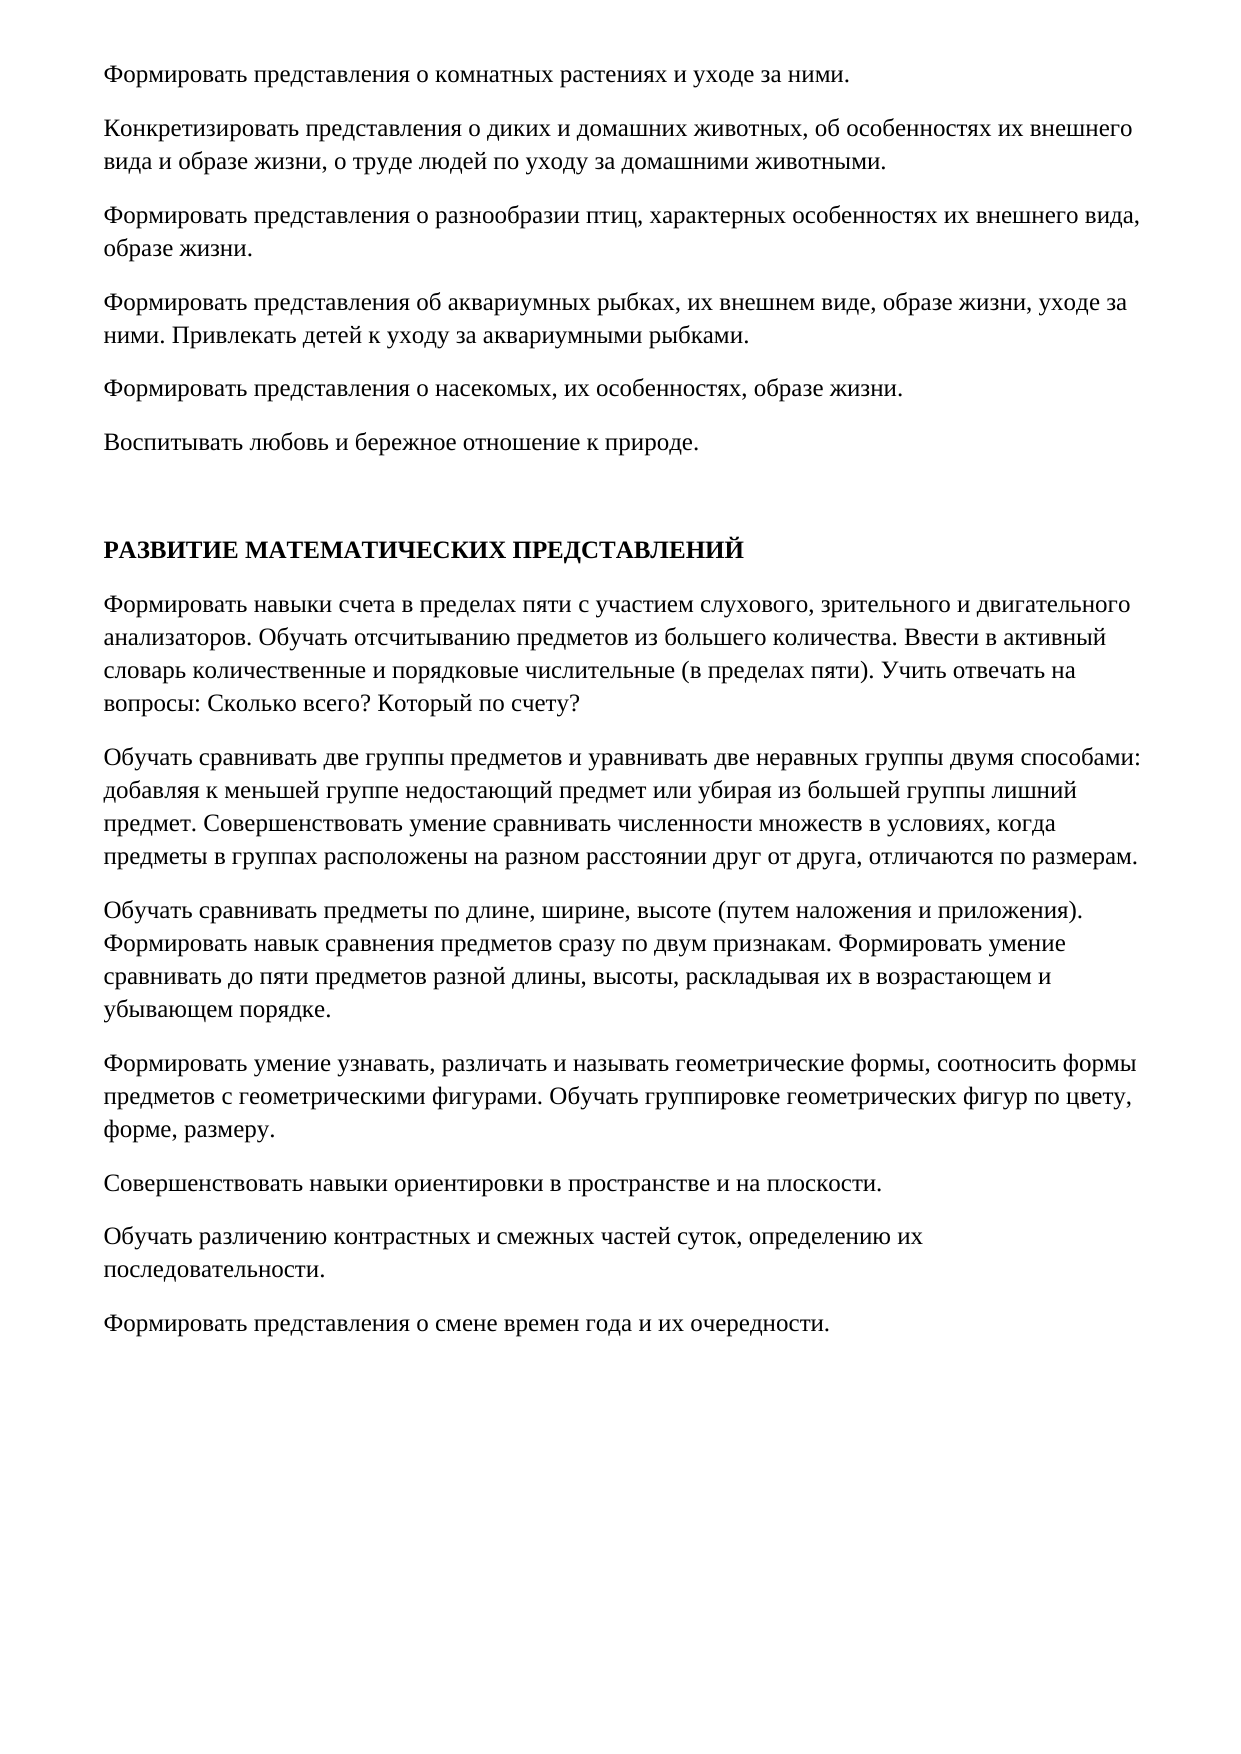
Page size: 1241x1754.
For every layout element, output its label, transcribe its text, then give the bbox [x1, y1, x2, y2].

text Конкретизировать представления о диких и домашних животных, об особенностях их внешнего вида и образе жизни, о труде людей по уходу за домашними животными. [103, 113, 1152, 175]
text Обучать сравнивать две группы предметов и уравнивать две неравных группы двумя способами: добавляя к меньшей группе недостающий предмет или убирая из большей группы лишний предмет. Совершенствовать умение сравнивать численности множеств в условиях, когда предметы в группах расположены на разном расстоянии друг от друга, отличаются по размерам. [103, 742, 1152, 870]
text Формировать представления о комнатных растениях и уходе за ними. [103, 59, 1152, 88]
text Воспитывать любовь и бережное отношение к природе. [103, 427, 1152, 456]
text Обучать различению контрастных и смежных частей суток, определению их последовательности. [103, 1221, 1152, 1283]
text Формировать умение узнавать, различать и называть геометрические формы, соотносить формы предметов с геометрическими фигурами. Обучать группировке геометрических фигур по цвету, форме, размеру. [103, 1048, 1152, 1142]
text Совершенствовать навыки ориентировки в пространстве и на плоскости. [103, 1168, 1152, 1196]
text Формировать представления о насекомых, их особенностях, образе жизни. [103, 373, 1152, 402]
text Формировать представления об аквариумных рыбках, их внешнем виде, образе жизни, уходе за ними. Привлекать детей к уходу за аквариумными рыбками. [103, 287, 1152, 348]
text РАЗВИТИЕ МАТЕМАТИЧЕСКИХ ПРЕДСТАВЛЕНИЙ [103, 535, 1152, 564]
text Формировать представления о смене времен года и их очередности. [103, 1308, 1152, 1337]
text Формировать навыки счета в пределах пяти с участием слухового, зрительного и двигательного анализаторов. Обучать отсчитыванию предметов из большего количества. Ввести в активный словарь количественные и порядковые числительные (в пределах пяти). Учить отвечать на вопросы: Сколько всего? Который по счету? [103, 589, 1152, 717]
text Обучать сравнивать предметы по длине, ширине, высоте (путем наложения и приложения). Формировать навык сравнения предметов сразу по двум признакам. Формировать умение сравнивать до пяти предметов разной длины, высоты, раскладывая их в возрастающем и убывающем порядке. [103, 895, 1152, 1023]
text Формировать представления о разнообразии птиц, характерных особенностях их внешнего вида, образе жизни. [103, 200, 1152, 262]
